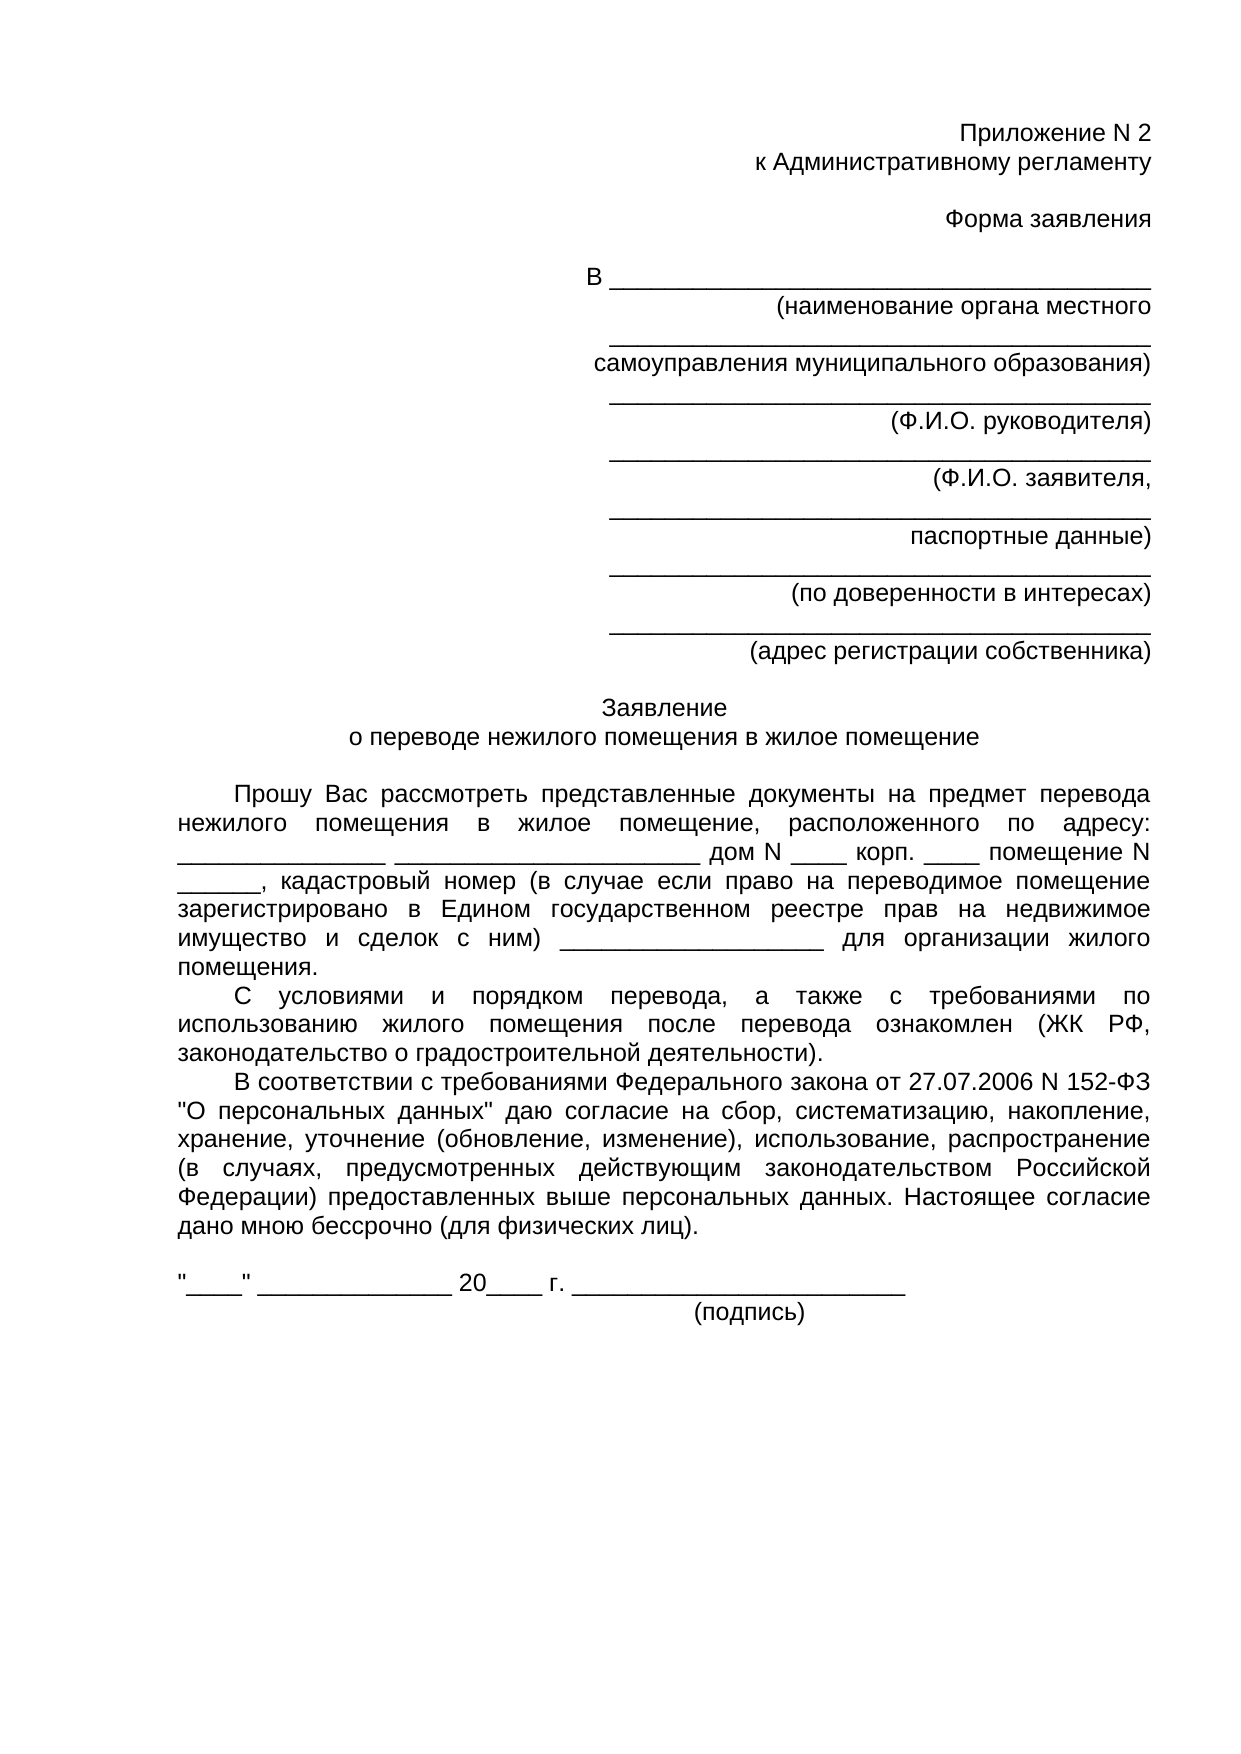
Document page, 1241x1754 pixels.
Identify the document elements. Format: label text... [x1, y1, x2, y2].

text _______________________________________ [177, 549, 1152, 578]
text _______________________________________ [177, 607, 1152, 636]
text (Ф.И.О. заявителя, [177, 463, 1152, 492]
text (подпись) [177, 1297, 1152, 1326]
text _______________________________________ [177, 434, 1152, 463]
text (адрес регистрации собственника) [177, 636, 1152, 664]
text (наименование органа местного [177, 291, 1152, 319]
text Прошу Вас рассмотреть представленные документы на предмет перевода нежилого помещения в жилое помещение, расположенного по адресу: _______________ ______________________ дом N ____ корп. ____ помещение N ______, кадастровый номер (в случае если право на переводимое помещение зарегистрировано в Едином государственном реестре прав на недвижимое имущество и сделок с ним) ___________________ для организации жилого помещения. [177, 779, 1152, 981]
text _______________________________________ [177, 319, 1152, 348]
text о переводе нежилого помещения в жилое помещение [177, 722, 1152, 751]
text В соответствии с требованиями Федерального закона от 27.07.2006 N 152-ФЗ "О персональных данных" даю согласие на сбор, систематизацию, накопление, хранение, уточнение (обновление, изменение), использование, распространение (в случаях, предусмотренных действующим законодательством Российской Федерации) предоставленных выше персональных данных. Настоящее согласие дано мною бессрочно (для физических лиц). [177, 1067, 1152, 1239]
text Приложение N 2 [177, 118, 1152, 147]
text (Ф.И.О. руководителя) [177, 406, 1152, 434]
text _______________________________________ [177, 492, 1152, 521]
text Заявление [177, 693, 1152, 722]
text Форма заявления [177, 204, 1152, 233]
text паспортные данные) [177, 521, 1152, 549]
text (по доверенности в интересах) [177, 578, 1152, 607]
text к Административному регламенту [177, 147, 1152, 176]
text самоуправления муниципального образования) [177, 348, 1152, 377]
text В _______________________________________ [177, 262, 1152, 291]
text С условиями и порядком перевода, а также с требованиями по использованию жилого помещения после перевода ознакомлен (ЖК РФ, законодательство о градостроительной деятельности). [177, 981, 1152, 1067]
text "____" ______________ 20____ г. ________________________ [177, 1268, 1152, 1297]
text _______________________________________ [177, 377, 1152, 406]
